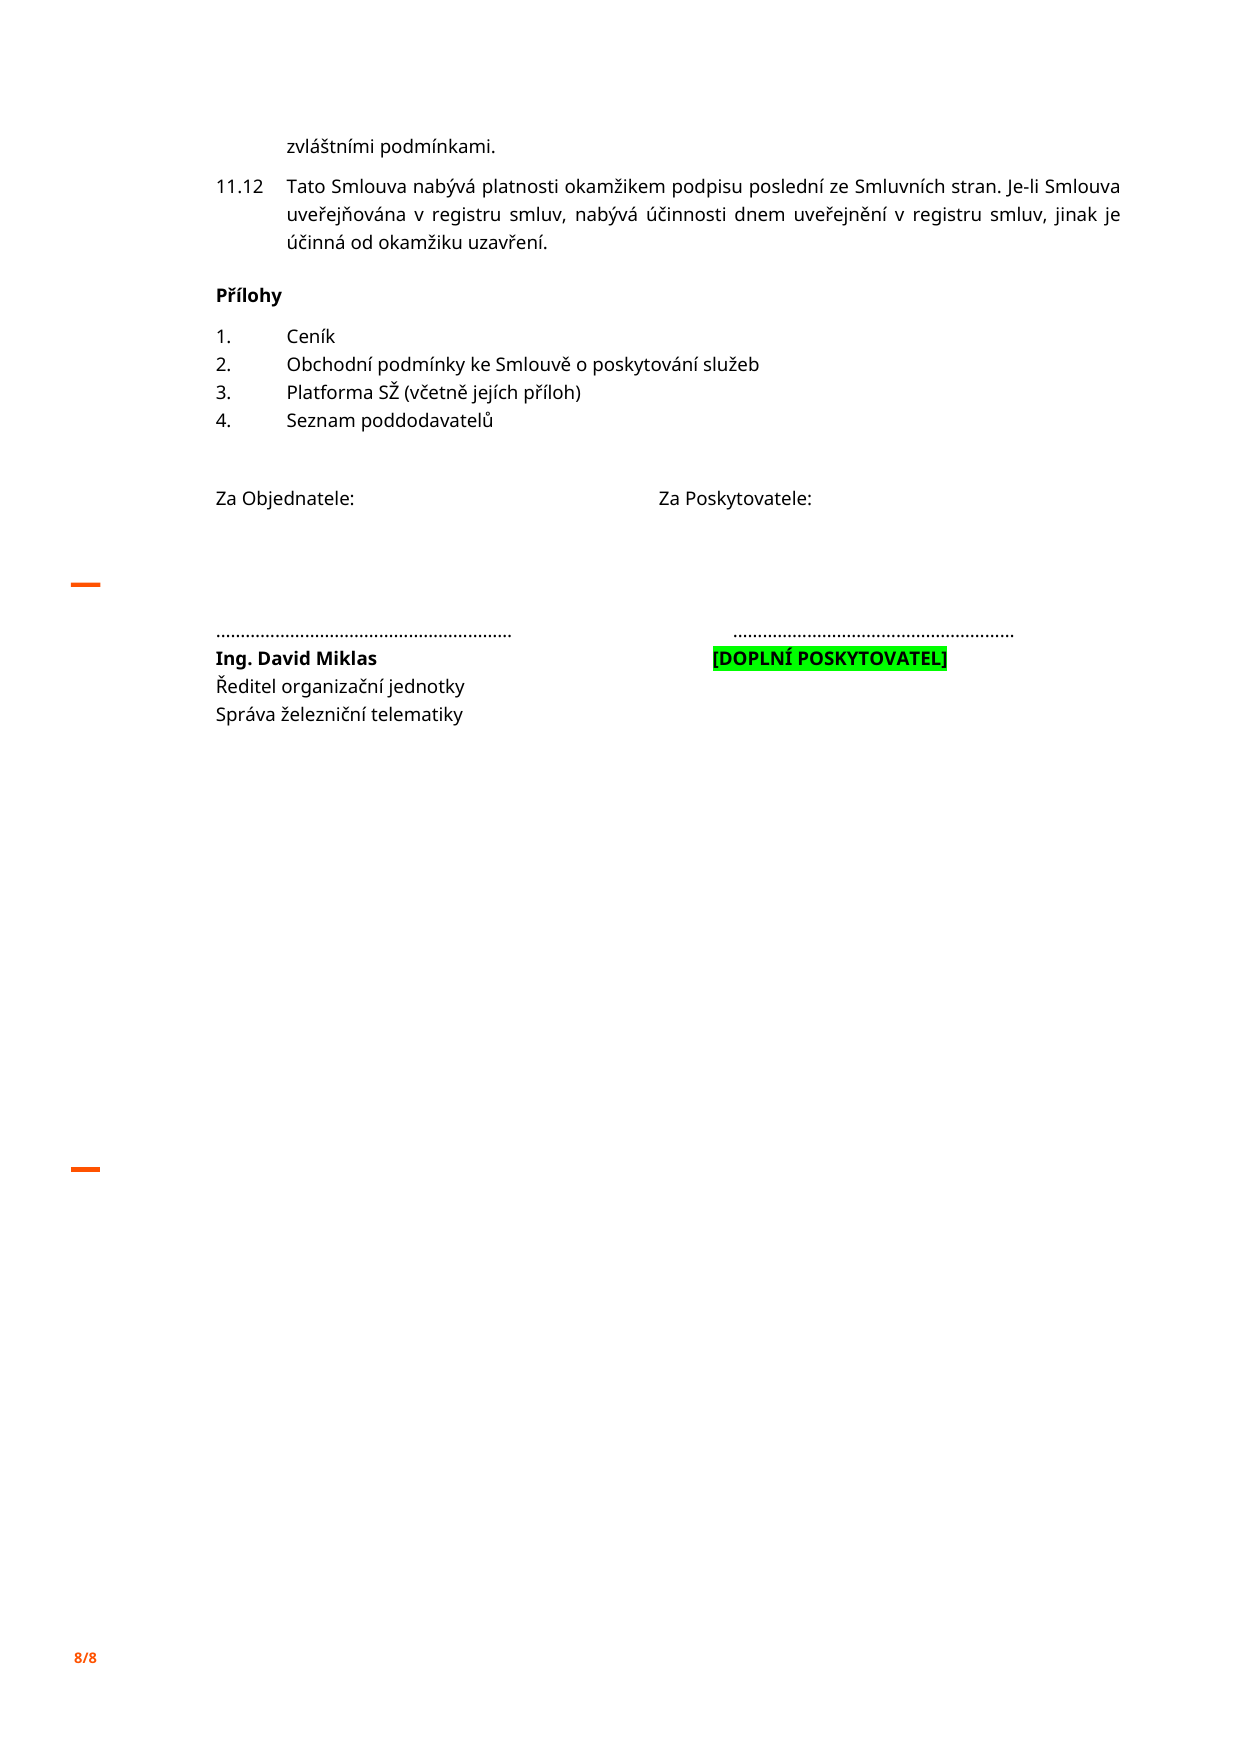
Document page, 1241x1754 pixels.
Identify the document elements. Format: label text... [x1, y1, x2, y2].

text …………………………………………………… ………………………………………………… [216, 617, 1122, 643]
text Přílohy [216, 283, 1122, 308]
text Ceník [216, 323, 1122, 349]
subtitle Tato Smlouva nabývá platnosti okamžikem podpisu poslední ze Smluvních stran. Je-li Smlouva uveřejňována v registru smluv, nabývá účinnosti dnem uveřejnění v registru smluv, jinak je účinná od okamžiku uzavření. [216, 174, 1122, 255]
text Obchodní podmínky ke Smlouvě o poskytování služeb [216, 351, 1122, 377]
text Ing. David Miklas [DOPLNÍ POSKYTOVATEL] Ředitel organizační jednotky [216, 646, 1122, 699]
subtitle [216, 133, 1122, 159]
text Platforma SŽ (včetně jejích příloh) [216, 379, 1122, 405]
text Seznam poddodavatelů [216, 407, 1122, 433]
text Za Objednatele: Za Poskytovatele: [216, 485, 1122, 511]
text Správa železniční telematiky [216, 702, 1122, 727]
